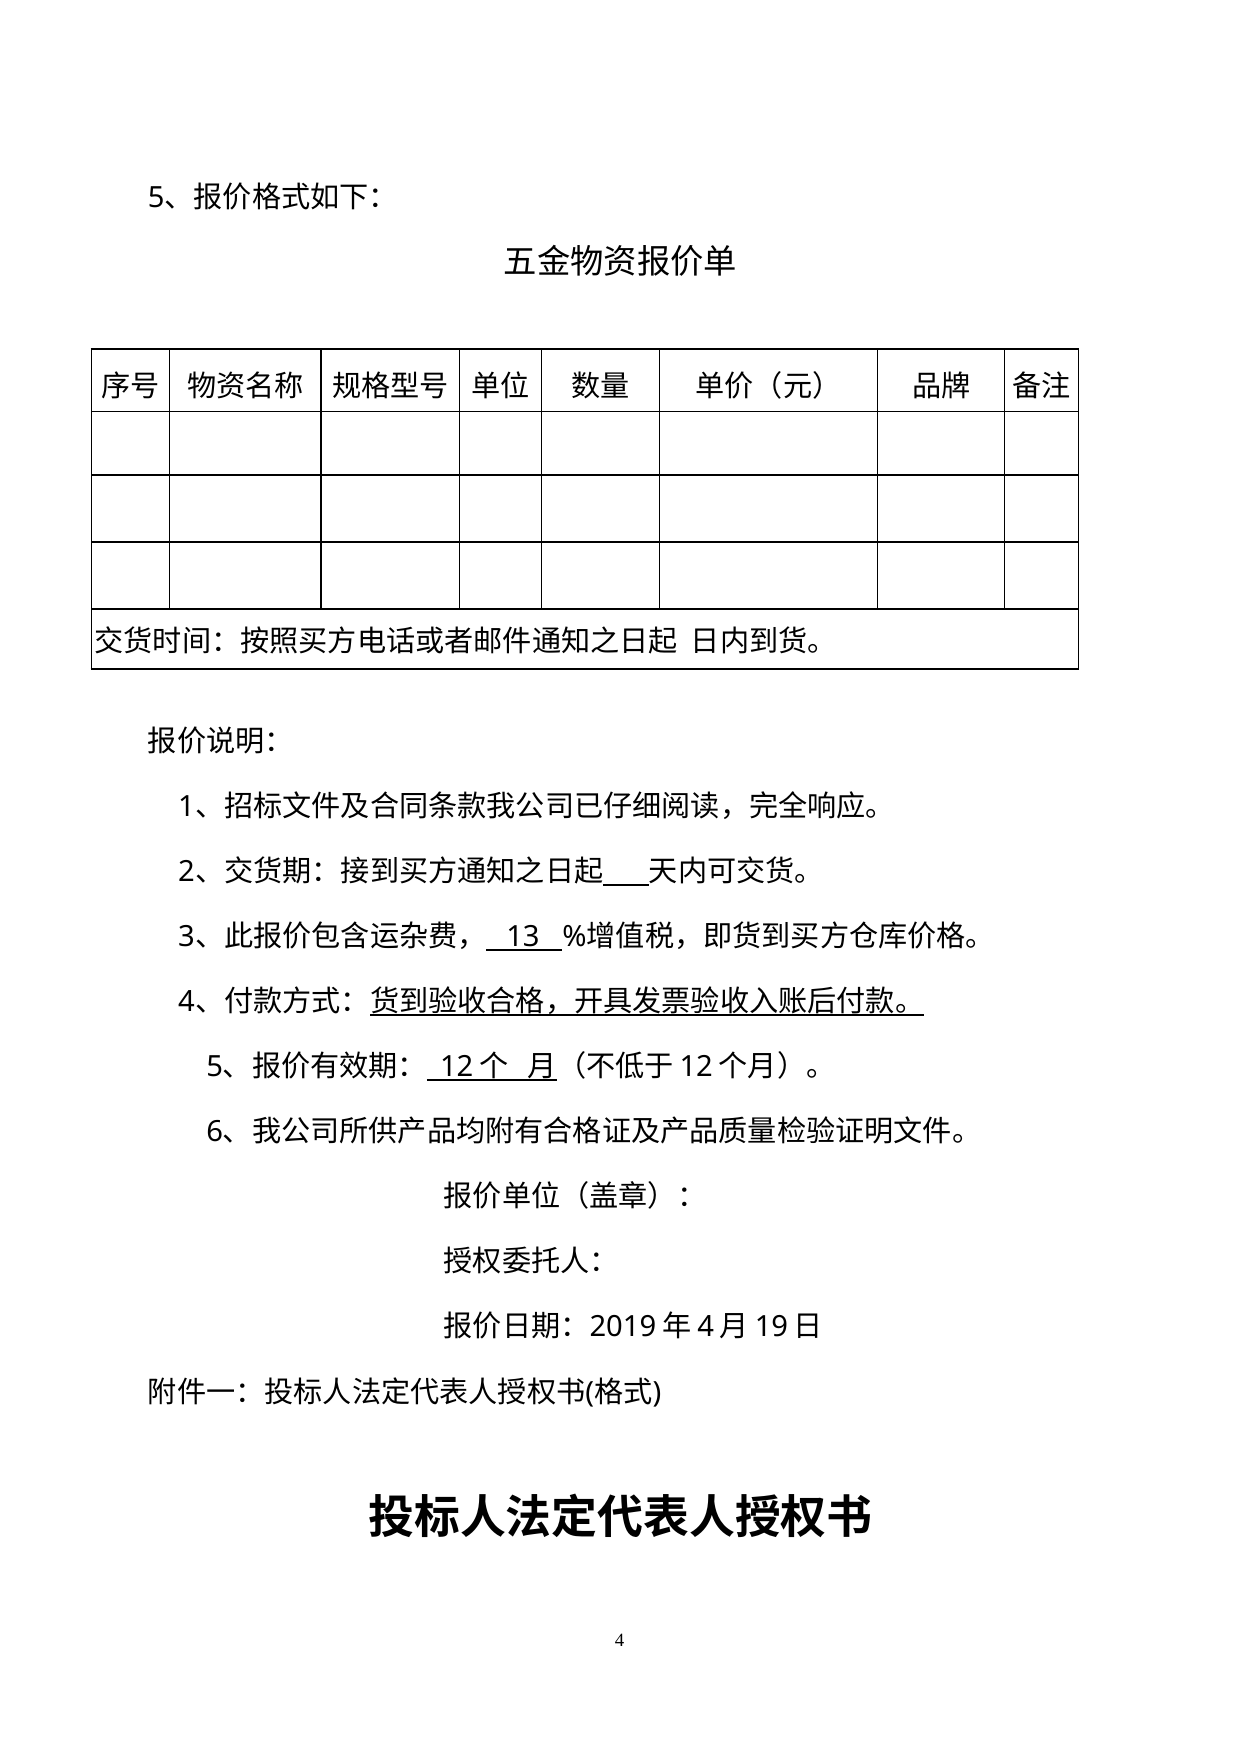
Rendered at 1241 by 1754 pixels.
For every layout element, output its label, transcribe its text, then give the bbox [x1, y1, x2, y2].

text 报价单位（盖章）： [148, 1161, 1093, 1226]
table_header 数量 [542, 350, 659, 411]
table_cell [92, 476, 169, 541]
table_cell [878, 412, 1004, 474]
text 6、我公司所供产品均附有合格证及产品质量检验证明文件。 [148, 1096, 1093, 1161]
text 报价日期：2019年4月19日 [148, 1291, 1093, 1356]
title 投标人法定代表人授权书 [148, 1490, 1093, 1544]
table_cell [542, 543, 659, 608]
table_header 品牌 [878, 350, 1004, 411]
title 附件一：投标人法定代表人授权书(格式) [148, 1368, 1093, 1411]
table_cell [1005, 543, 1078, 608]
table_header 规格型号 [322, 350, 459, 411]
table_cell [1005, 476, 1078, 541]
text 报价说明： [148, 316, 1093, 771]
table_cell [170, 476, 320, 541]
table_cell [660, 476, 877, 541]
table_cell [170, 543, 320, 608]
text 1、招标文件及合同条款我公司已仔细阅读，完全响应。 [148, 771, 1093, 836]
table_cell [170, 412, 320, 474]
table_cell [460, 476, 541, 541]
table_cell 交货时间：按照买方电话或者邮件通知之日起 日内到货。 [92, 610, 1078, 668]
text 2、交货期：接到买方通知之日起 天内可交货。 [148, 836, 1093, 901]
table_cell [92, 412, 169, 474]
table_cell [878, 543, 1004, 608]
table_cell [460, 412, 541, 474]
text 5、报价有效期： 12个 月（不低于12个月）。 [148, 1031, 1093, 1096]
text 五金物资报价单 [148, 227, 1093, 292]
table_cell [660, 412, 877, 474]
table_cell [1005, 412, 1078, 474]
table_header 备注 [1005, 350, 1078, 411]
table_cell [660, 543, 877, 608]
table_cell [92, 543, 169, 608]
text 4、付款方式：货到验收合格，开具发票验收入账后付款。 [148, 966, 1093, 1031]
table_cell [322, 476, 459, 541]
table_cell [322, 543, 459, 608]
table_header 单位 [460, 350, 541, 411]
text 授权委托人： [148, 1226, 1093, 1291]
table_cell [460, 543, 541, 608]
table_header 序号 [92, 350, 169, 411]
table_header 物资名称 [170, 350, 320, 411]
table_header 单价（元） [660, 350, 877, 411]
table_cell [542, 476, 659, 541]
table_cell [542, 412, 659, 474]
text 3、此报价包含运杂费， 13 %增值税，即货到买方仓库价格。 [148, 901, 1093, 966]
text 5、报价格式如下： [148, 162, 1093, 227]
table_cell [322, 412, 459, 474]
table_cell [878, 476, 1004, 541]
